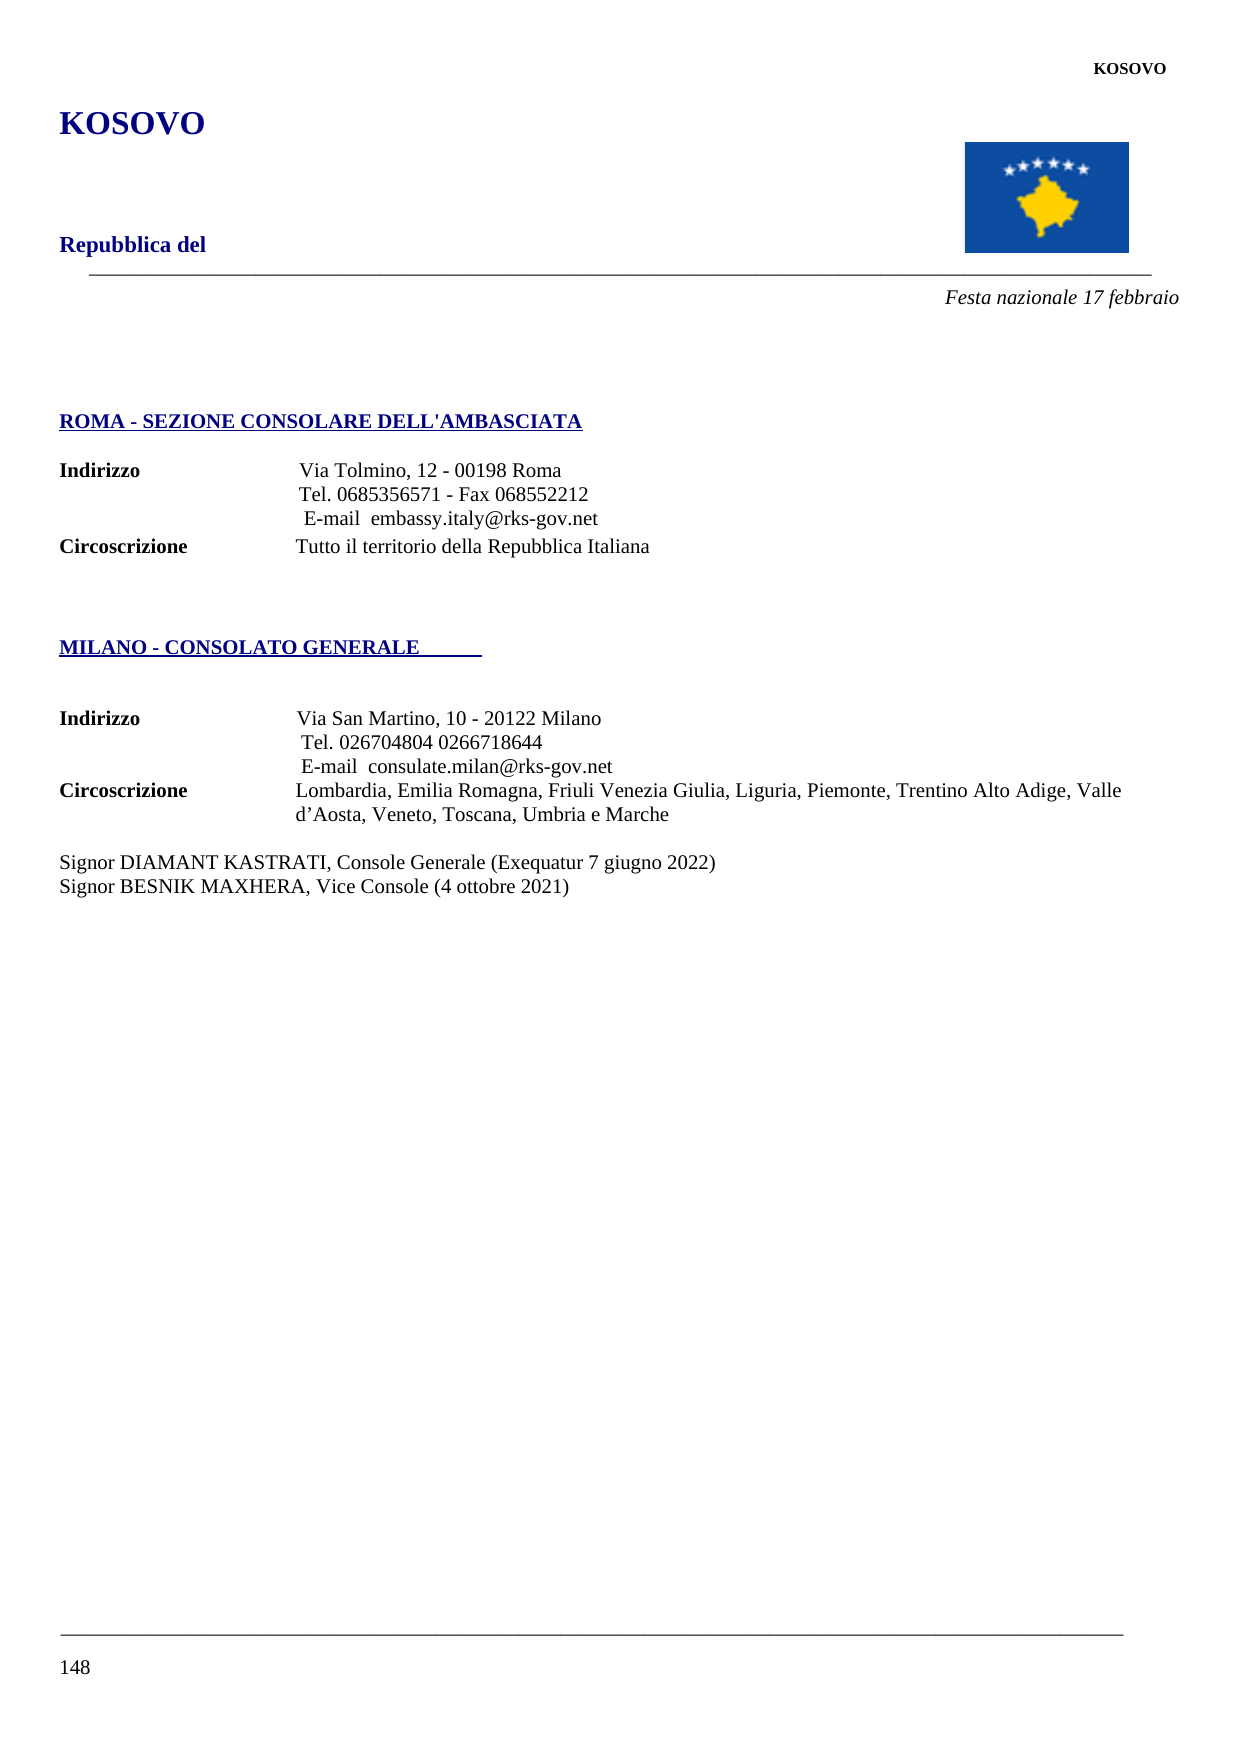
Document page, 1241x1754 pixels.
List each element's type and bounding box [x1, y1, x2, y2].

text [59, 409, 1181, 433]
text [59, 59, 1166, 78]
picture [964, 142, 1129, 253]
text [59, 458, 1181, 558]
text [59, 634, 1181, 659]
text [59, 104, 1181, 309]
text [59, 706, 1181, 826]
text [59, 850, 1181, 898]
